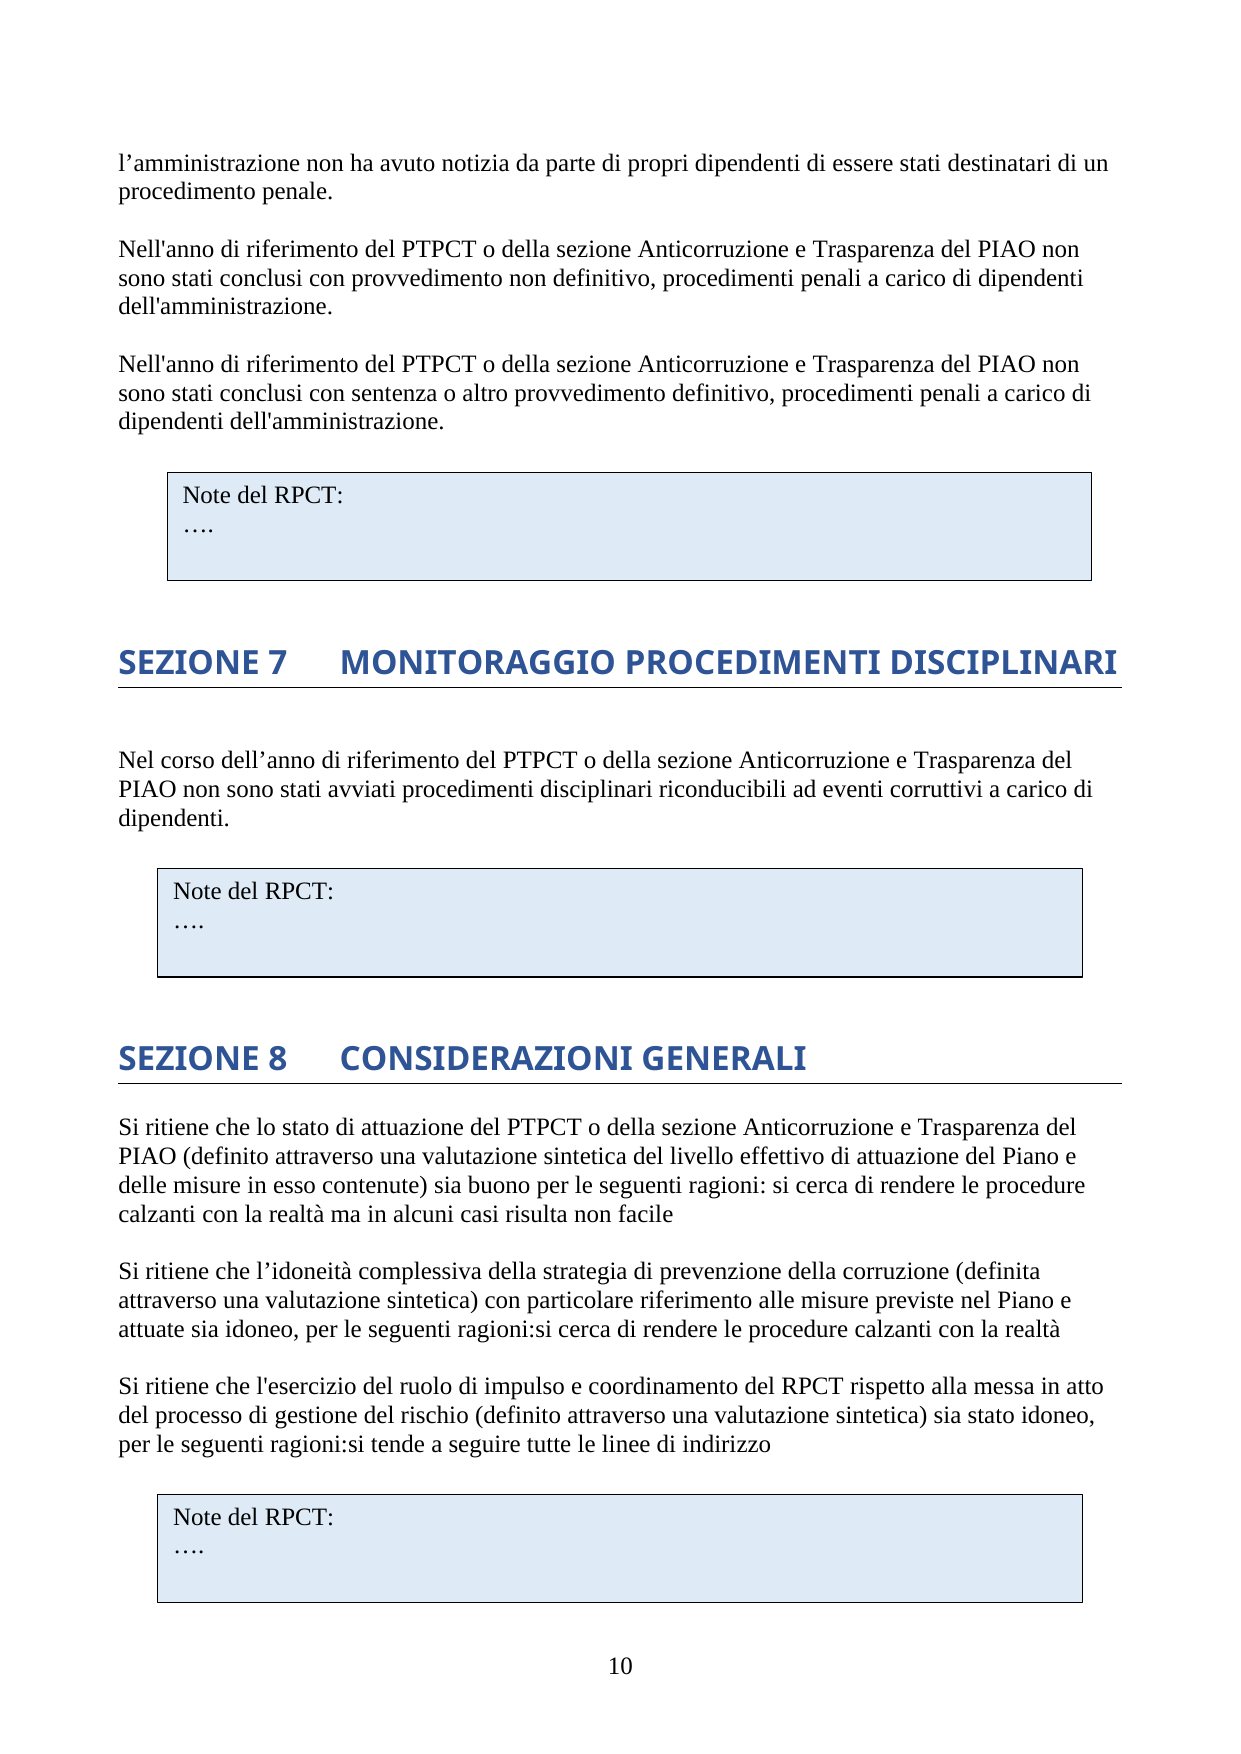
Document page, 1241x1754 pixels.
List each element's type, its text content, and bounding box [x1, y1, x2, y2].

subtitle CONSIDERAZIONI GENERALI [118, 1035, 1122, 1083]
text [118, 148, 1122, 435]
text Si ritiene che lo stato di attuazione del PTPCT o della sezione Anticorruzione e Trasparenza del PIAO (definito attraverso una valutazione sintetica del livello effettivo di attuazione del Piano e delle misure in esso contenute) sia buono per le seguenti ragioni: si cerca di rendere le procedure calzanti con la realtà ma in alcuni casi risulta non facile Si ritiene che l’idoneità complessiva della strategia di prevenzione della corruzione (definita attraverso una valutazione sintetica) con particolare riferimento alle misure previste nel Piano e attuate sia idoneo, per le seguenti ragioni:si cerca di rendere le procedure calzanti con la realtà Si ritiene che l'esercizio del ruolo di impulso e coordinamento del RPCT rispetto alla messa in atto del processo di gestione del rischio (definito attraverso una valutazione sintetica) sia stato idoneo, per le seguenti ragioni:si tende a seguire tutte le linee di indirizzo [118, 1112, 1122, 1457]
subtitle MONITORAGGIO PROCEDIMENTI DISCIPLINARI [118, 639, 1122, 687]
text Nel corso dell’anno di riferimento del PTPCT o della sezione Anticorruzione e Trasparenza del PIAO non sono stati avviati procedimenti disciplinari riconducibili ad eventi corruttivi a carico di dipendenti. [118, 716, 1122, 831]
